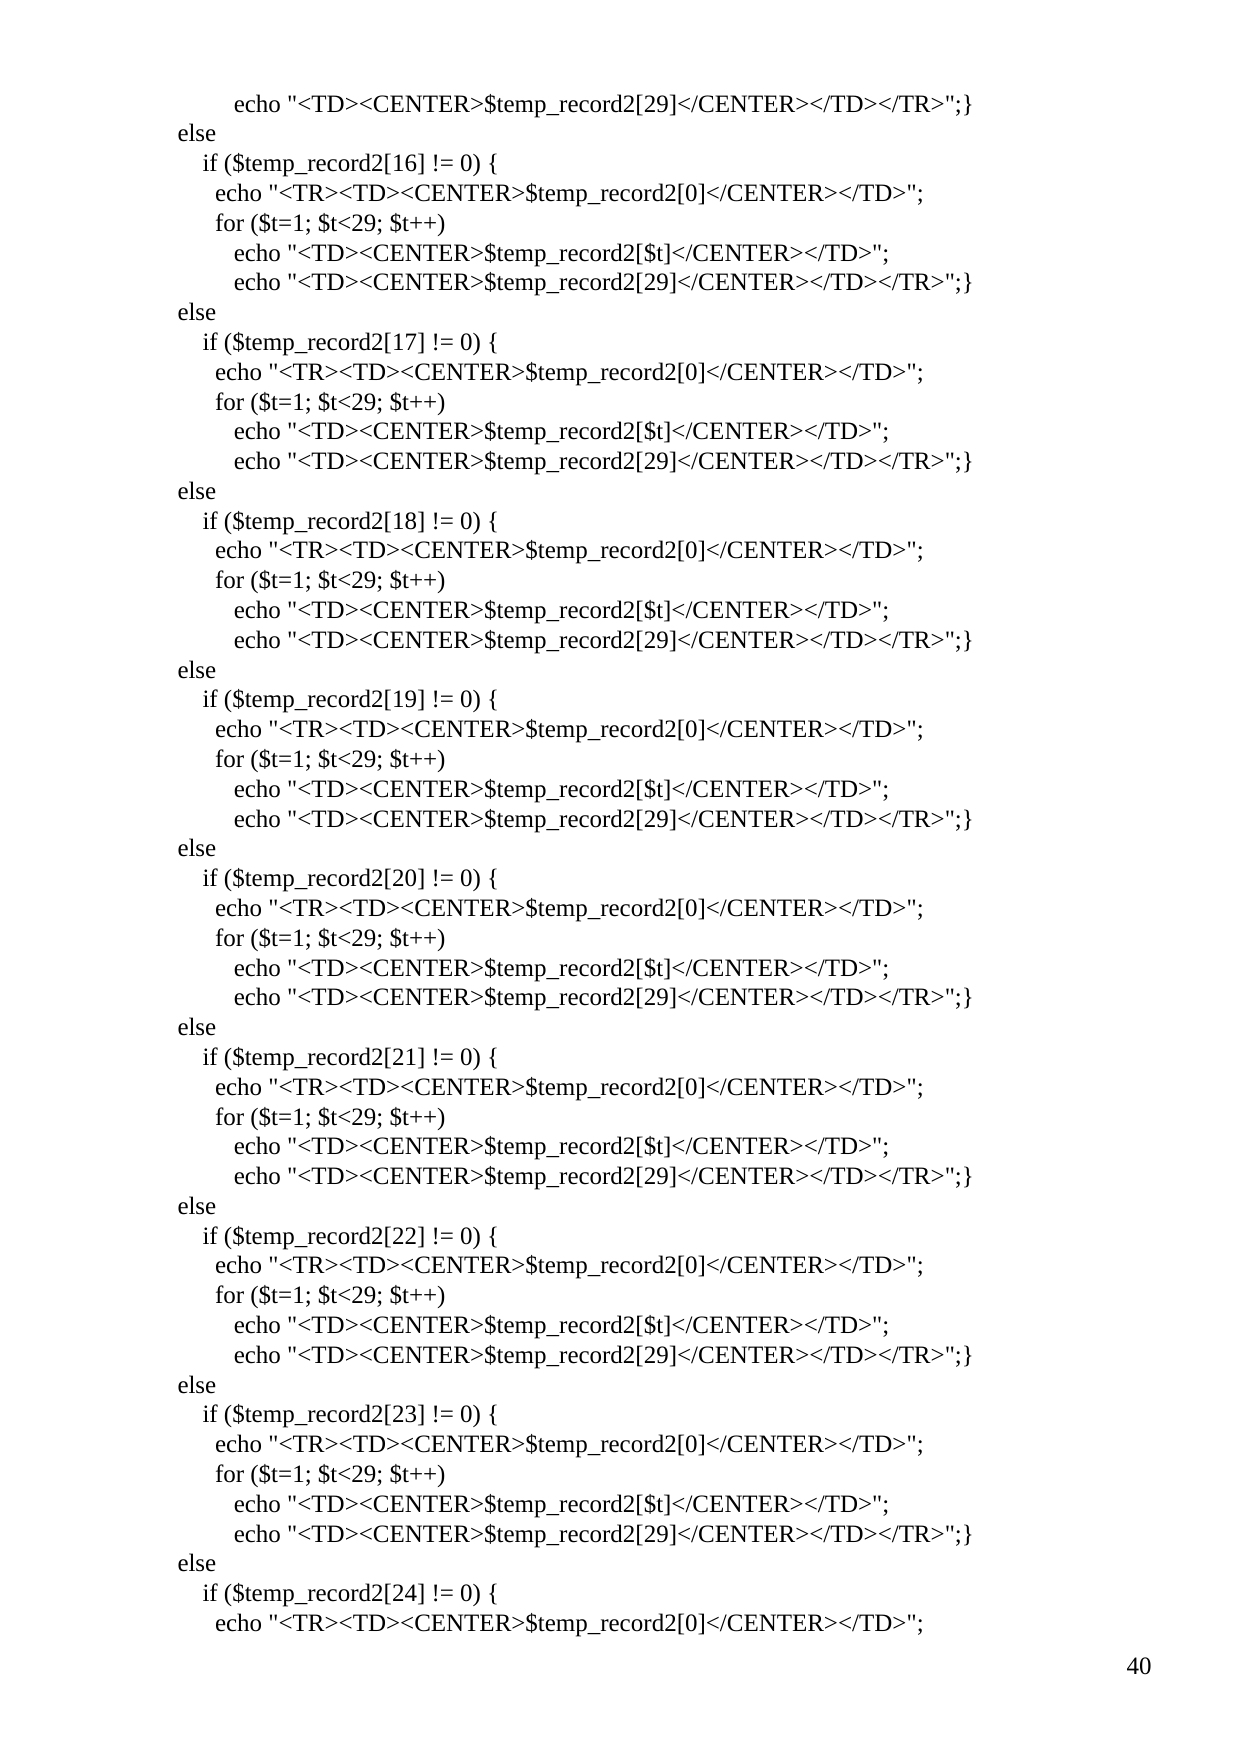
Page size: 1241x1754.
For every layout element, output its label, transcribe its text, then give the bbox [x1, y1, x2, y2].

text echo "<TD><CENTER>$temp_record2[29]</CENTER></TD></TR>";} [177, 89, 1160, 117]
text echo "<TR><TD><CENTER>$temp_record2[0]</CENTER></TD>"; [177, 893, 1160, 922]
text else [177, 1370, 1160, 1398]
text else [177, 476, 1160, 505]
text echo "<TD><CENTER>$temp_record2[29]</CENTER></TD></TR>";} [177, 446, 1160, 475]
text if ($temp_record2[16] != 0) { [177, 148, 1160, 177]
text if ($temp_record2[19] != 0) { [177, 684, 1160, 713]
text echo "<TD><CENTER>$temp_record2[$t]</CENTER></TD>"; [177, 416, 1160, 445]
text if ($temp_record2[23] != 0) { [177, 1399, 1160, 1428]
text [177, 178, 1160, 207]
text echo "<TD><CENTER>$temp_record2[$t]</CENTER></TD>"; [177, 1310, 1160, 1339]
text else [177, 1012, 1160, 1041]
text echo "<TD><CENTER>$temp_record2[$t]</CENTER></TD>"; [177, 953, 1160, 981]
text echo "<TR><TD><CENTER>$temp_record2[0]</CENTER></TD>"; [177, 1072, 1160, 1101]
text else [177, 118, 1160, 147]
text echo "<TR><TD><CENTER>$temp_record2[0]</CENTER></TD>"; [177, 1251, 1160, 1279]
text for ($t=1; $t<29; $t++) [177, 1102, 1160, 1130]
text echo "<TR><TD><CENTER>$temp_record2[0]</CENTER></TD>"; [177, 714, 1160, 743]
text echo "<TD><CENTER>$temp_record2[29]</CENTER></TD></TR>";} [177, 804, 1160, 832]
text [177, 1489, 1160, 1518]
text for ($t=1; $t<29; $t++) [177, 1280, 1160, 1309]
text else [177, 833, 1160, 862]
text for ($t=1; $t<29; $t++) [177, 1459, 1160, 1488]
text echo "<TD><CENTER>$temp_record2[$t]</CENTER></TD>"; [177, 595, 1160, 624]
text echo "<TR><TD><CENTER>$temp_record2[0]</CENTER></TD>"; [177, 536, 1160, 564]
text echo "<TD><CENTER>$temp_record2[29]</CENTER></TD></TR>";} [177, 625, 1160, 654]
text if ($temp_record2[20] != 0) { [177, 863, 1160, 892]
text if ($temp_record2[24] != 0) { [177, 1578, 1160, 1607]
text else [177, 655, 1160, 683]
text echo "<TD><CENTER>$temp_record2[$t]</CENTER></TD>"; [177, 1131, 1160, 1160]
text if ($temp_record2[21] != 0) { [177, 1042, 1160, 1071]
text else [177, 1548, 1160, 1577]
text echo "<TD><CENTER>$temp_record2[29]</CENTER></TD></TR>";} [177, 267, 1160, 296]
text else [177, 1191, 1160, 1220]
text echo "<TR><TD><CENTER>$temp_record2[0]</CENTER></TD>"; [177, 357, 1160, 386]
text else [177, 297, 1160, 326]
text if ($temp_record2[22] != 0) { [177, 1221, 1160, 1249]
text echo "<TD><CENTER>$temp_record2[$t]</CENTER></TD>"; [177, 774, 1160, 803]
text echo "<TR><TD><CENTER>$temp_record2[0]</CENTER></TD>"; [177, 1429, 1160, 1458]
text for ($t=1; $t<29; $t++) [177, 387, 1160, 415]
text echo "<TD><CENTER>$temp_record2[29]</CENTER></TD></TR>";} [177, 982, 1160, 1011]
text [177, 1519, 1160, 1547]
text for ($t=1; $t<29; $t++) [177, 208, 1160, 237]
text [177, 1608, 1160, 1637]
text for ($t=1; $t<29; $t++) [177, 565, 1160, 594]
text if ($temp_record2[18] != 0) { [177, 506, 1160, 534]
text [177, 238, 1160, 266]
text echo "<TD><CENTER>$temp_record2[29]</CENTER></TD></TR>";} [177, 1161, 1160, 1190]
text if ($temp_record2[17] != 0) { [177, 327, 1160, 356]
text for ($t=1; $t<29; $t++) [177, 923, 1160, 952]
text echo "<TD><CENTER>$temp_record2[29]</CENTER></TD></TR>";} [177, 1340, 1160, 1369]
text for ($t=1; $t<29; $t++) [177, 744, 1160, 773]
